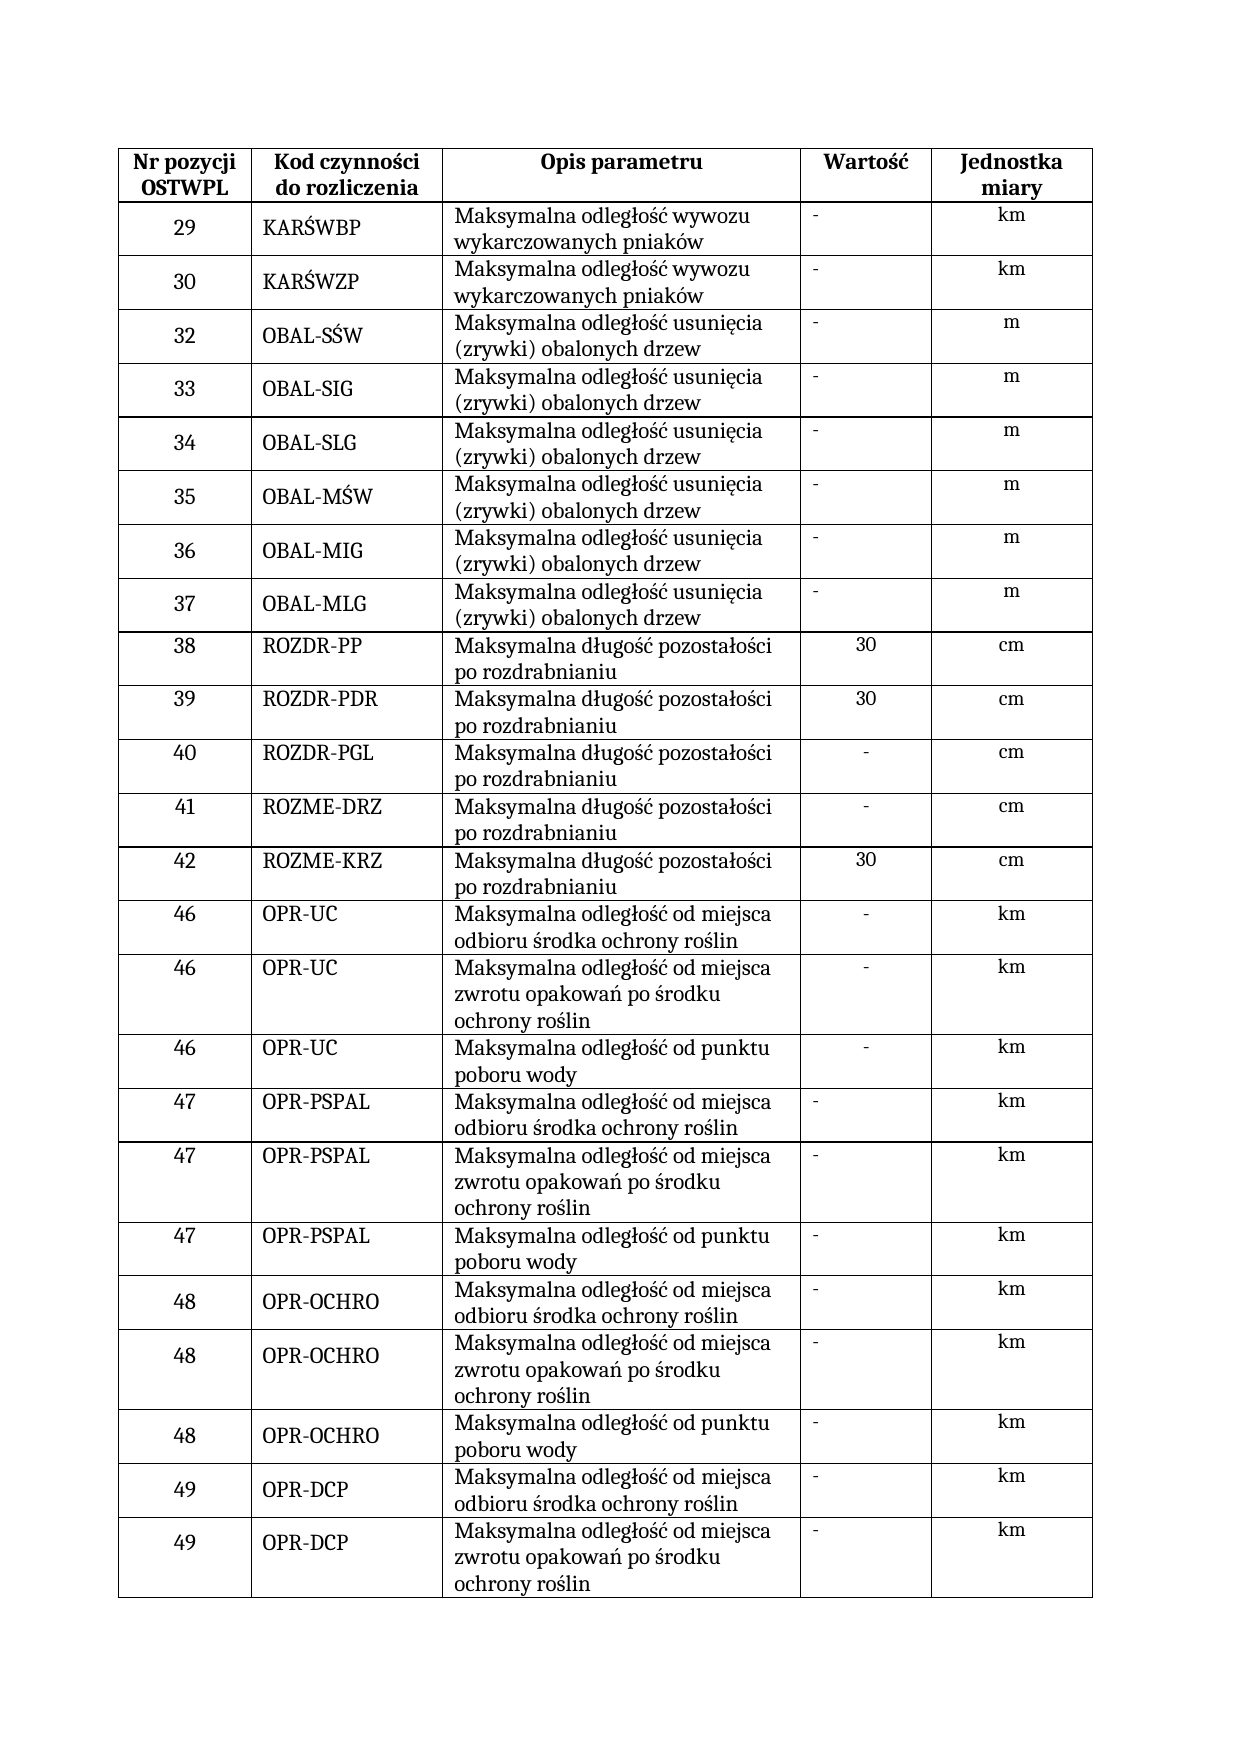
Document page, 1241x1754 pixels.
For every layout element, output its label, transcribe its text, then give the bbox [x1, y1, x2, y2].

table_cell OPR-PSPAL [252, 1143, 442, 1222]
table_cell Maksymalna odległość od miejsca zwrotu opakowań po środku ochrony roślin [443, 1143, 800, 1222]
table_cell OBAL-SŚW [252, 310, 442, 363]
table_cell - [801, 740, 931, 793]
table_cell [443, 256, 800, 309]
table_cell OPR-DCP [252, 1464, 442, 1517]
table_cell Maksymalna długość pozostałości po rozdrabnianiu [443, 633, 800, 685]
table_cell Maksymalna odległość od miejsca zwrotu opakowań po środku ochrony roślin [443, 1518, 800, 1597]
table_cell km [932, 203, 1092, 255]
table_cell 29 [119, 203, 251, 255]
table_cell km [932, 1035, 1092, 1088]
table_cell Maksymalna długość pozostałości po rozdrabnianiu [443, 848, 800, 900]
table_cell 37 [119, 579, 251, 631]
table_cell Maksymalna odległość od miejsca odbioru środka ochrony roślin [443, 1089, 800, 1141]
table_cell OPR-PSPAL [252, 1223, 442, 1275]
table_cell Maksymalna odległość od punktu poboru wody [443, 1035, 800, 1088]
table_cell - [801, 1410, 931, 1463]
table_cell 49 [119, 1464, 251, 1517]
table_cell 40 [119, 740, 251, 793]
table_cell km [932, 955, 1092, 1034]
table_cell - [801, 418, 931, 470]
table_cell Maksymalna odległość usunięcia (zrywki) obalonych drzew [443, 525, 800, 578]
table_cell - [801, 525, 931, 578]
table_cell km [932, 1410, 1092, 1463]
table_cell - [801, 955, 931, 1034]
table_cell Maksymalna odległość od miejsca odbioru środka ochrony roślin [443, 1276, 800, 1329]
table_cell OBAL-MŚW [252, 471, 442, 524]
table_cell Maksymalna odległość od miejsca odbioru środka ochrony roślin [443, 901, 800, 954]
table_cell 48 [119, 1276, 251, 1329]
table_cell - [801, 471, 931, 524]
table_cell 48 [119, 1410, 251, 1463]
table_cell OBAL-SLG [252, 418, 442, 470]
table_cell 46 [119, 901, 251, 954]
table_cell ROZDR-PDR [252, 686, 442, 739]
table_cell KARŚWBP [252, 203, 442, 255]
table_cell Maksymalna odległość od punktu poboru wody [443, 1223, 800, 1275]
table_cell - [801, 1223, 931, 1275]
table_cell ROZDR-PP [252, 633, 442, 685]
table_cell km [932, 1143, 1092, 1222]
table_cell 30 [801, 686, 931, 739]
table_cell 38 [119, 633, 251, 685]
table_cell 46 [119, 1035, 251, 1088]
table_cell 47 [119, 1143, 251, 1222]
table_cell 47 [119, 1089, 251, 1141]
table_cell km [932, 1089, 1092, 1141]
table_cell 30 [801, 633, 931, 685]
table_cell km [932, 256, 1092, 309]
table_cell - [801, 1035, 931, 1088]
table_cell 49 [119, 1518, 251, 1597]
table_header Nr pozycji OSTWPL [119, 149, 251, 201]
table_cell Maksymalna odległość usunięcia (zrywki) obalonych drzew [443, 310, 800, 363]
table_cell cm [932, 633, 1092, 685]
table_cell m [932, 310, 1092, 363]
table_cell Maksymalna odległość od punktu poboru wody [443, 1410, 800, 1463]
table_cell - [801, 256, 931, 309]
table_cell m [932, 418, 1092, 470]
table_cell km [932, 1518, 1092, 1597]
table_cell OPR-OCHRO [252, 1276, 442, 1329]
table_cell 30 [119, 256, 251, 309]
table_cell 35 [119, 471, 251, 524]
table_cell OPR-UC [252, 1035, 442, 1088]
table_cell OPR-PSPAL [252, 1089, 442, 1141]
table_cell 41 [119, 794, 251, 846]
table_cell m [932, 471, 1092, 524]
table_cell 32 [119, 310, 251, 363]
table_cell 48 [119, 1330, 251, 1409]
table_cell 33 [119, 364, 251, 416]
table_cell cm [932, 848, 1092, 900]
table_cell OPR-OCHRO [252, 1330, 442, 1409]
table_cell km [932, 1464, 1092, 1517]
table_cell - [801, 364, 931, 416]
table_cell - [801, 1276, 931, 1329]
table_cell - [801, 579, 931, 631]
table_cell Maksymalna odległość usunięcia (zrywki) obalonych drzew [443, 418, 800, 470]
table_cell m [932, 364, 1092, 416]
table_cell Maksymalna długość pozostałości po rozdrabnianiu [443, 740, 800, 793]
table_cell 39 [119, 686, 251, 739]
table_cell OPR-UC [252, 901, 442, 954]
table_cell ROZME-KRZ [252, 848, 442, 900]
table_cell Maksymalna odległość usunięcia (zrywki) obalonych drzew [443, 364, 800, 416]
table_cell Maksymalna odległość usunięcia (zrywki) obalonych drzew [443, 579, 800, 631]
table_cell km [932, 1223, 1092, 1275]
table_cell 34 [119, 418, 251, 470]
table_cell - [801, 1518, 931, 1597]
table_cell OBAL-MLG [252, 579, 442, 631]
table_cell km [932, 1276, 1092, 1329]
table_cell 30 [801, 848, 931, 900]
table_cell - [801, 1089, 931, 1141]
table_cell - [801, 1330, 931, 1409]
table_cell - [801, 794, 931, 846]
table_cell km [932, 901, 1092, 954]
table_cell OBAL-MIG [252, 525, 442, 578]
table_cell Maksymalna odległość usunięcia (zrywki) obalonych drzew [443, 471, 800, 524]
table_cell - [801, 1464, 931, 1517]
table_cell - [801, 310, 931, 363]
table_cell cm [932, 740, 1092, 793]
table_cell 47 [119, 1223, 251, 1275]
table_header Jednostka miary [932, 149, 1092, 201]
table_cell m [932, 579, 1092, 631]
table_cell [443, 203, 800, 255]
table_cell m [932, 525, 1092, 578]
table_cell cm [932, 794, 1092, 846]
table_cell Maksymalna długość pozostałości po rozdrabnianiu [443, 686, 800, 739]
table_cell - [801, 1143, 931, 1222]
table_cell km [932, 1330, 1092, 1409]
table_cell Maksymalna odległość od miejsca zwrotu opakowań po środku ochrony roślin [443, 1330, 800, 1409]
table_cell - [801, 203, 931, 255]
table_cell - [801, 901, 931, 954]
table_cell Maksymalna odległość od miejsca odbioru środka ochrony roślin [443, 1464, 800, 1517]
table_cell ROZME-DRZ [252, 794, 442, 846]
table_cell 36 [119, 525, 251, 578]
table_cell 42 [119, 848, 251, 900]
table_header Kod czynności do rozliczenia [252, 149, 442, 201]
table_header Wartość [801, 149, 931, 201]
table_cell OPR-UC [252, 955, 442, 1034]
table_cell KARŚWZP [252, 256, 442, 309]
table_cell OPR-OCHRO [252, 1410, 442, 1463]
table_cell OPR-DCP [252, 1518, 442, 1597]
table_cell 46 [119, 955, 251, 1034]
table_cell ROZDR-PGL [252, 740, 442, 793]
table_header Opis parametru [443, 149, 800, 201]
table_cell Maksymalna odległość od miejsca zwrotu opakowań po środku ochrony roślin [443, 955, 800, 1034]
table_cell cm [932, 686, 1092, 739]
table_cell Maksymalna długość pozostałości po rozdrabnianiu [443, 794, 800, 846]
table_cell OBAL-SIG [252, 364, 442, 416]
